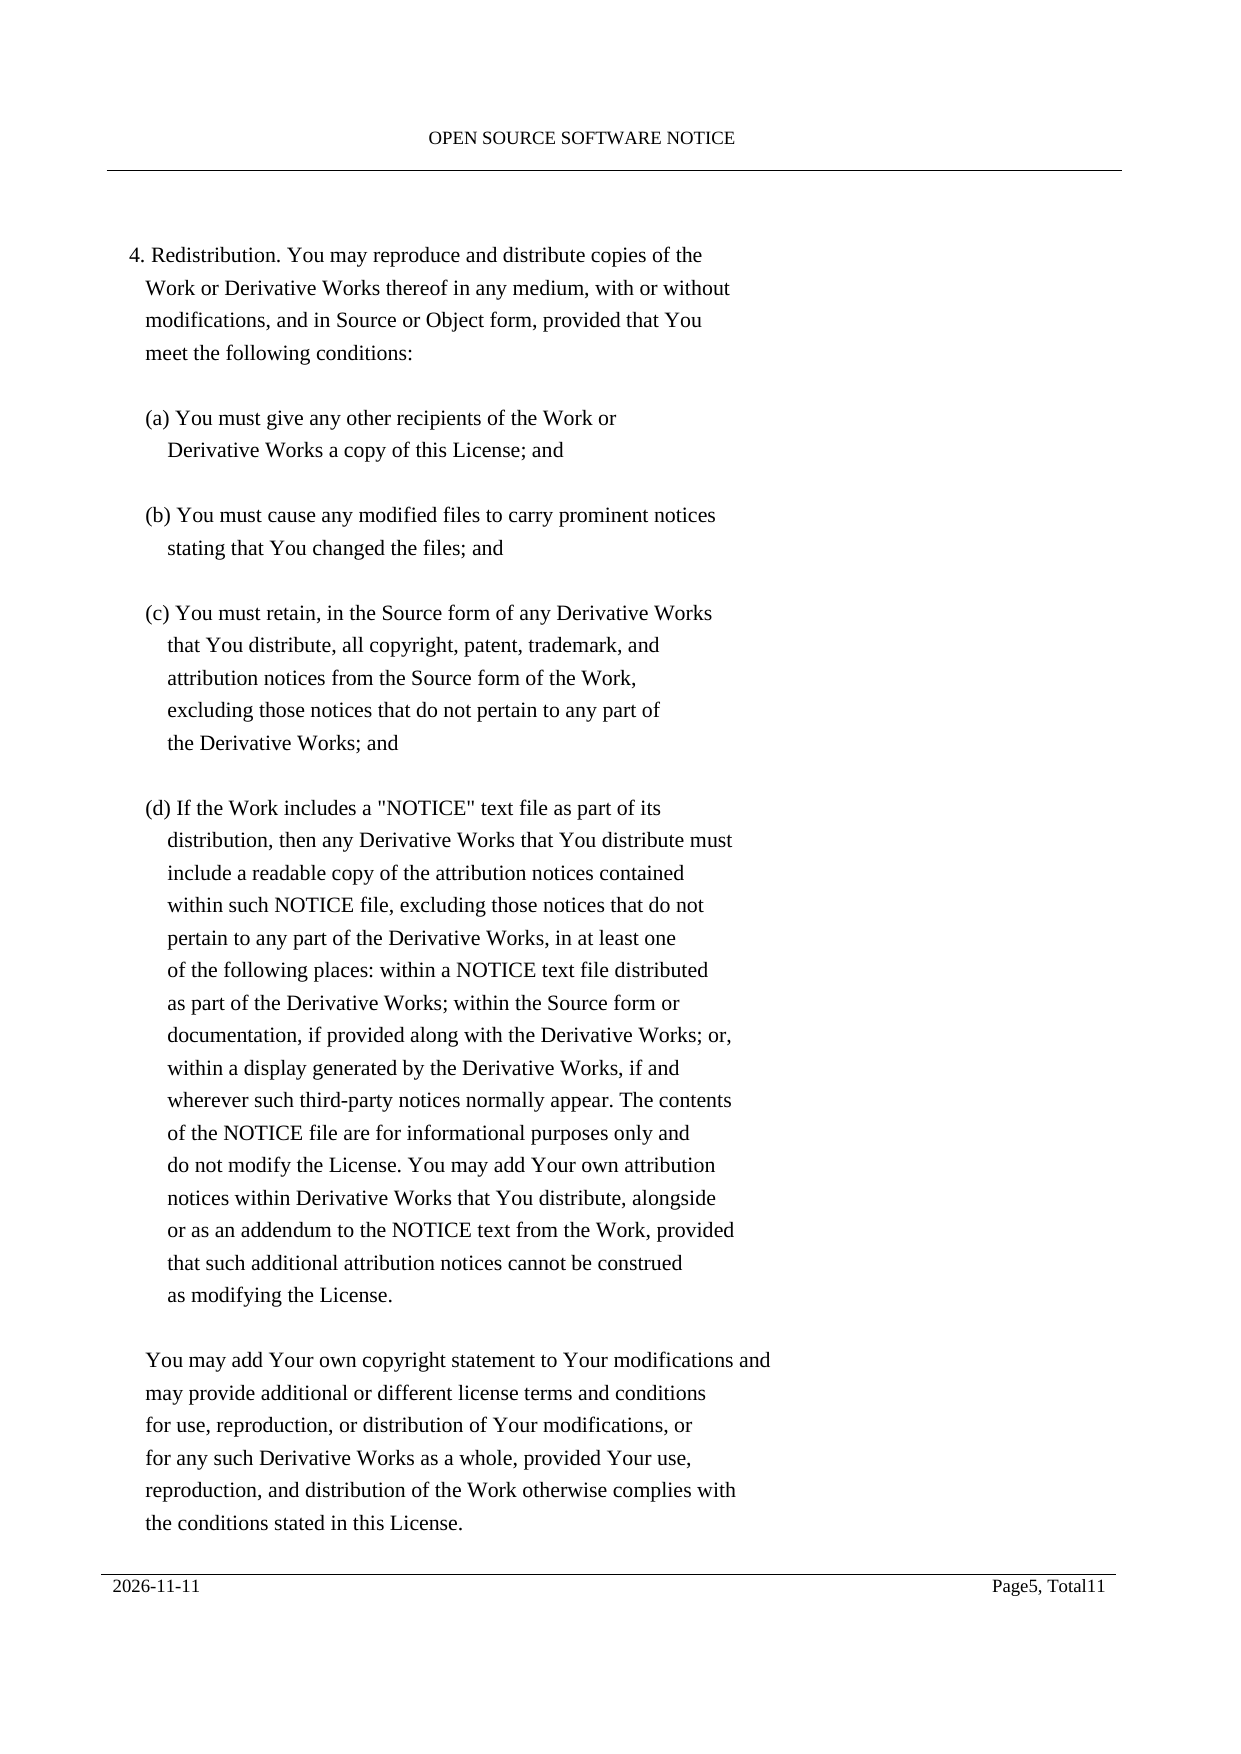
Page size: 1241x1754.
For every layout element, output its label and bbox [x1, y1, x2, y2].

text [112, 206, 1128, 1539]
